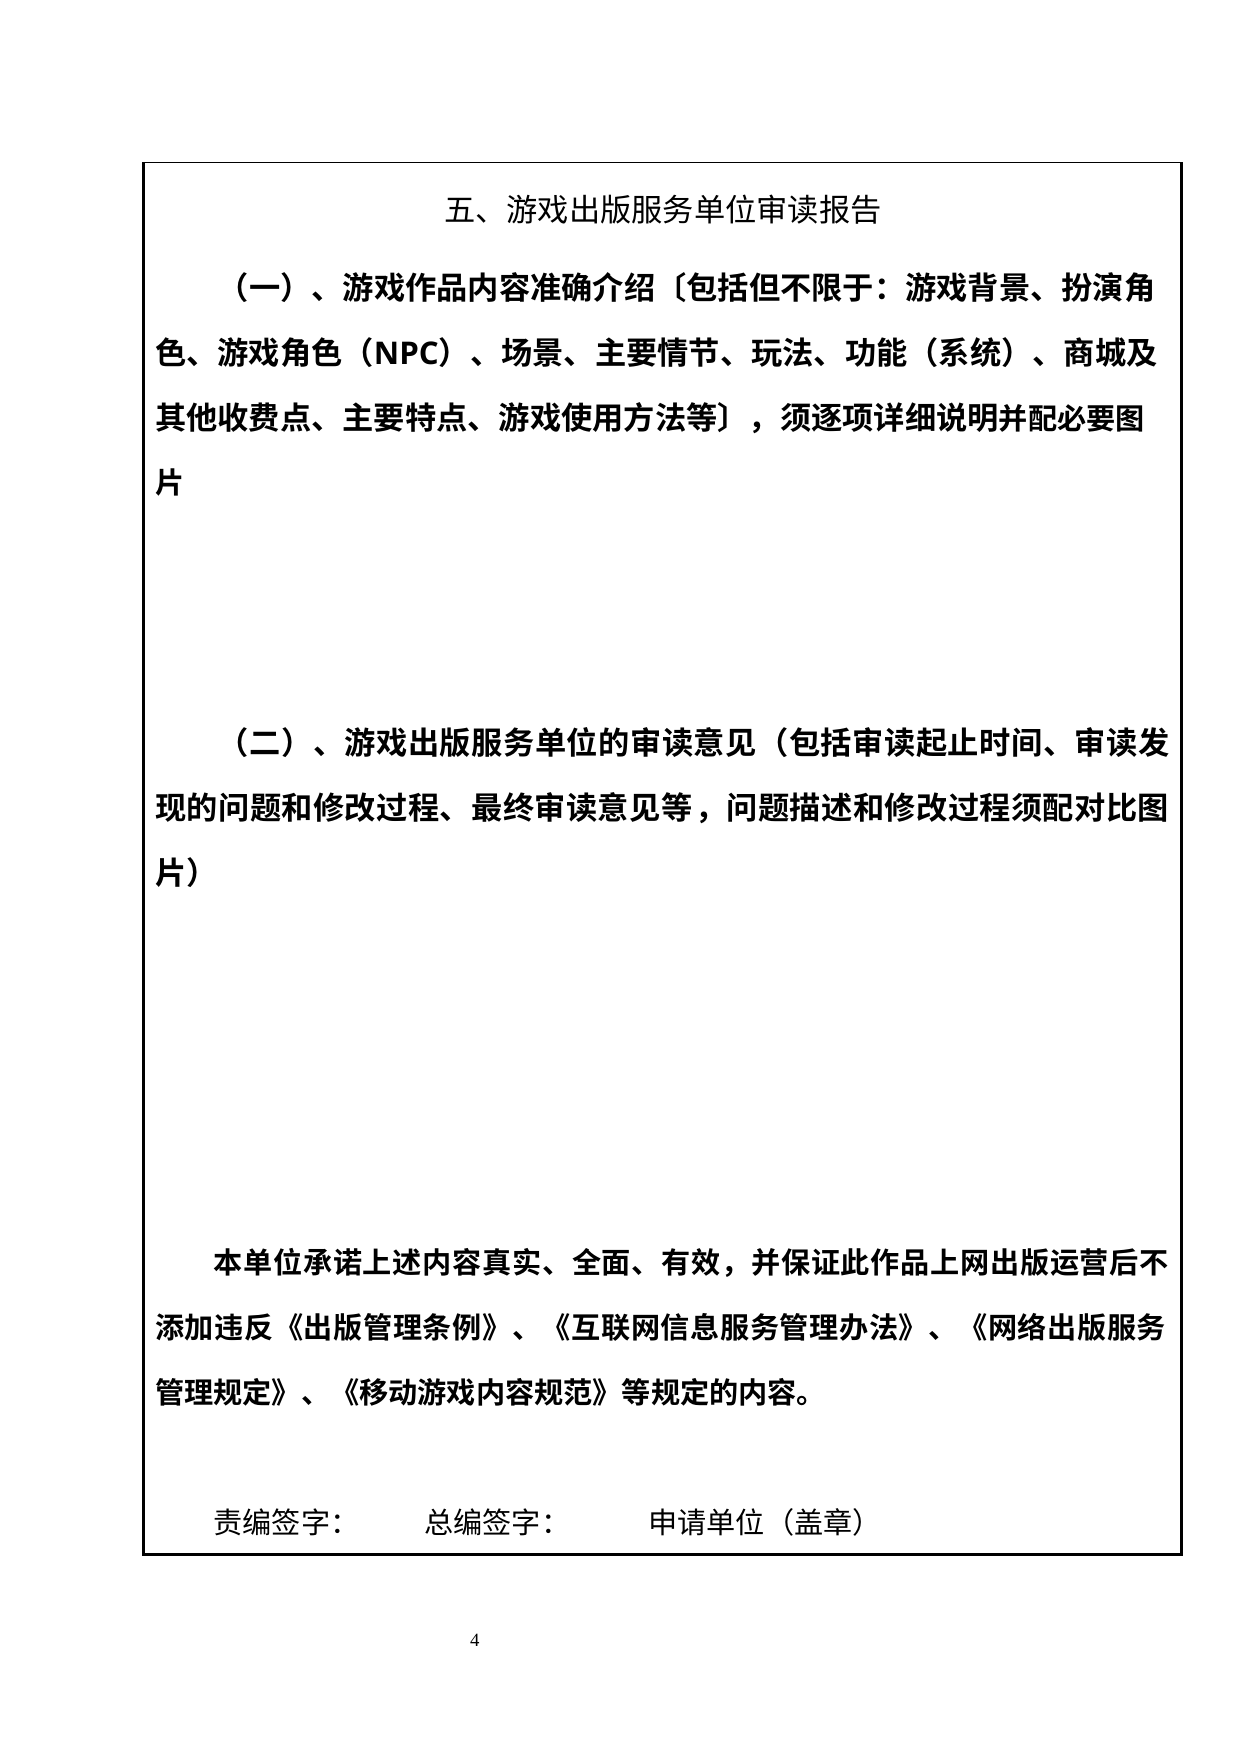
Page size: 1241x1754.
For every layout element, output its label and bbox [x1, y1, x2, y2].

table_cell [145, 163, 1180, 1553]
